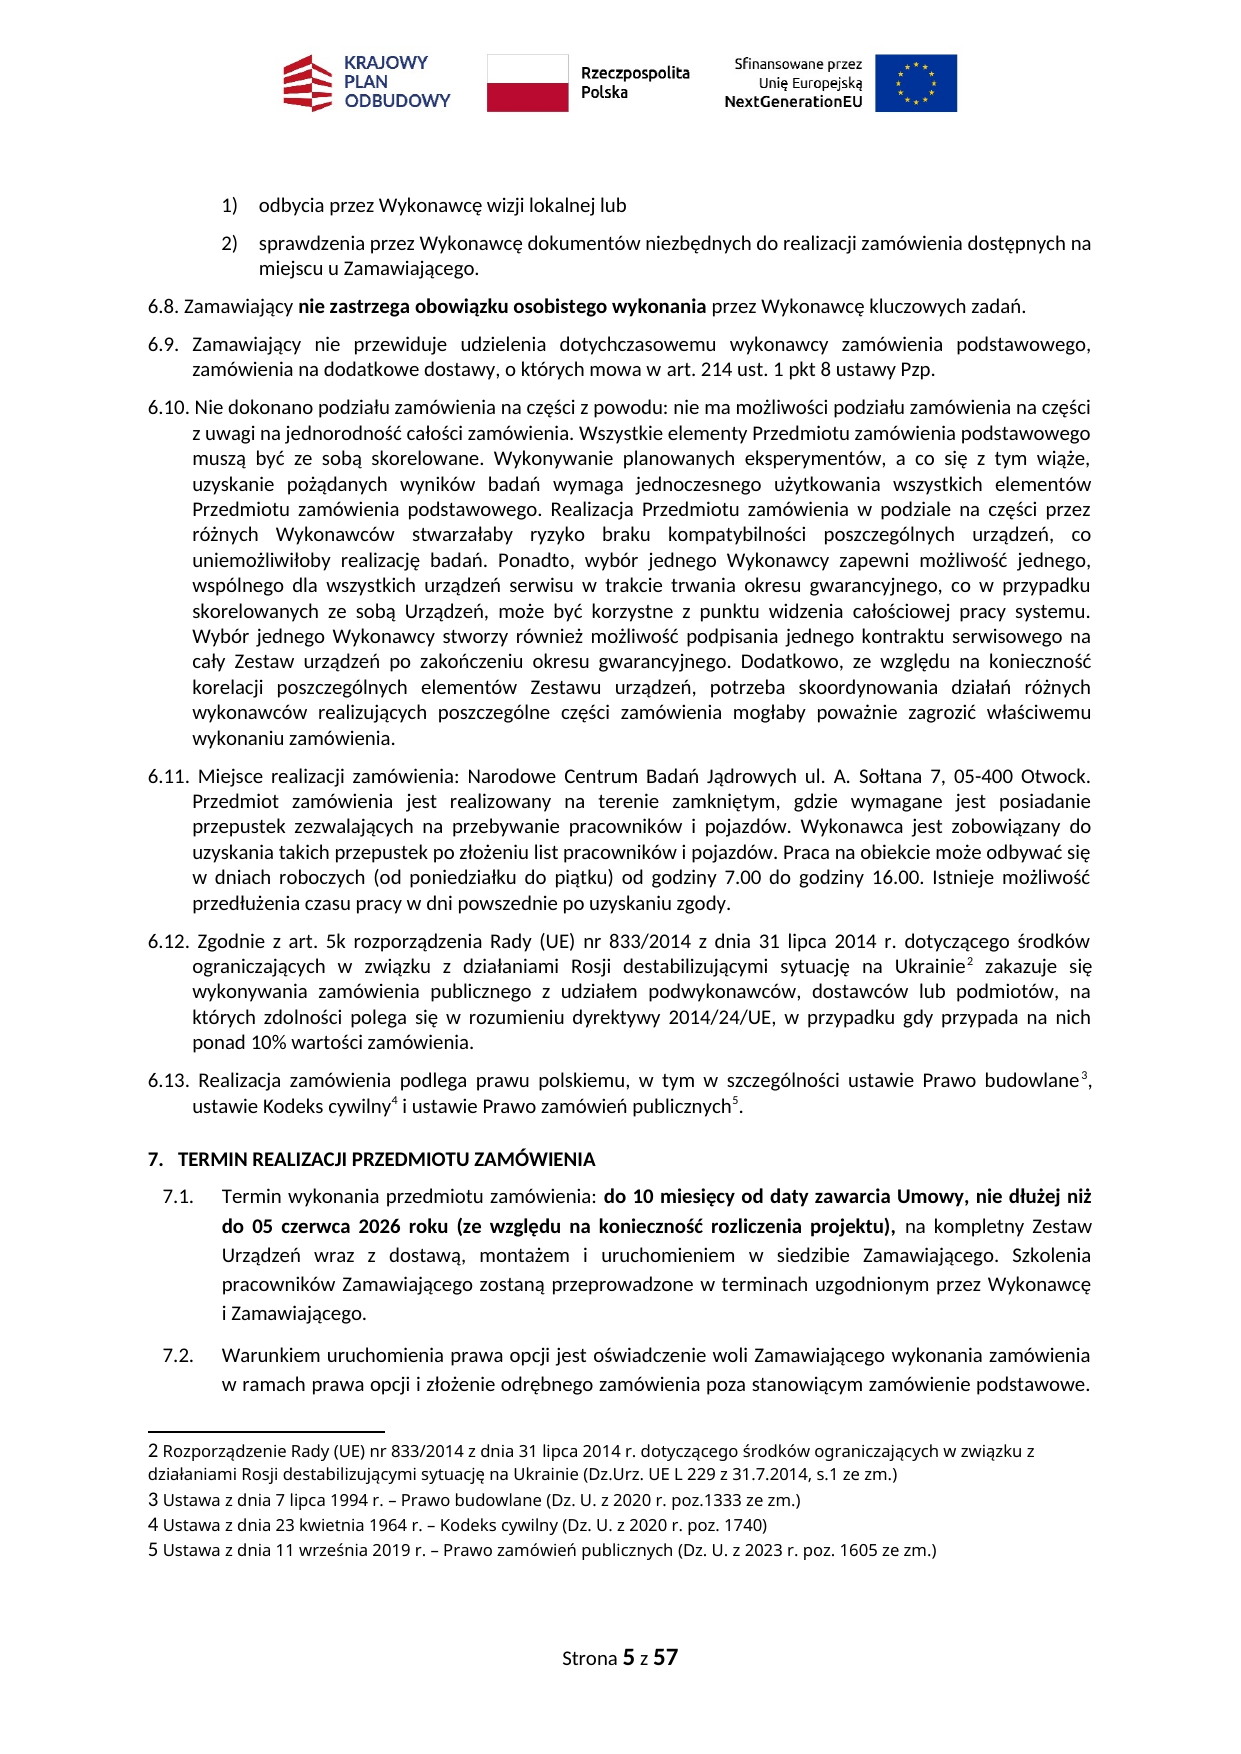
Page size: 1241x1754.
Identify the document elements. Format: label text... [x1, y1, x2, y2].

list odbycia przez Wykonawcę wizji lokalnej lub [221, 192, 1092, 217]
text 6.9. Zamawiający nie przewiduje udzielenia dotychczasowemu wykonawcy zamówienia podstawowego, zamówienia na dodatkowe dostawy, o których mowa w art. 214 ust. 1 pkt 8 ustawy Pzp. [148, 331, 1092, 382]
text 6.12. Zgodnie z art. 5k rozporządzenia Rady (UE) nr 833/2014 z dnia 31 lipca 2014 r. dotyczącego środków ograniczających w związku z działaniami Rosji destabilizującymi sytuację na Ukrainie zakazuje się wykonywania zamówienia publicznego z udziałem podwykonawców, dostawców lub podmiotów, na których zdolności polega się w rozumieniu dyrektywy 2014/24/UE, w przypadku gdy przypada na nich ponad 10% wartości zamówienia. [148, 928, 1092, 1055]
list sprawdzenia przez Wykonawcę dokumentów niezbędnych do realizacji zamówienia dostępnych na miejscu u Zamawiającego. [221, 230, 1092, 281]
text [162, 1342, 1092, 1397]
text 7. TERMIN REALIZACJI PRZEDMIOTU ZAMÓWIENIA [148, 1146, 1092, 1171]
picture [265, 35, 975, 131]
text 6.11. Miejsce realizacji zamówienia: Narodowe Centrum Badań Jądrowych ul. A. Sołtana 7, 05-400 Otwock. Przedmiot zamówienia jest realizowany na terenie zamkniętym, gdzie wymagane jest posiadanie przepustek zezwalających na przebywanie pracowników i pojazdów. Wykonawca jest zobowiązany do uzyskania takich przepustek po złożeniu list pracowników i pojazdów. Praca na obiekcie może odbywać się w dniach roboczych (od poniedziałku do piątku) od godziny 7.00 do godziny 16.00. Istnieje możliwość przedłużenia czasu pracy w dni powszednie po uzyskaniu zgody. [148, 763, 1092, 915]
text 7.1. Termin wykonania przedmiotu zamówienia: do 10 miesięcy od daty zawarcia Umowy, nie dłużej niż do 05 czerwca 2026 roku (ze względu na konieczność rozliczenia projektu), na kompletny Zestaw Urządzeń wraz z dostawą, montażem i uruchomieniem w siedzibie Zamawiającego. Szkolenia pracowników Zamawiającego zostaną przeprowadzone w terminach uzgodnionym przez Wykonawcę i Zamawiającego. [162, 1184, 1092, 1326]
text 6.13. Realizacja zamówienia podlega prawu polskiemu, w tym w szczególności ustawie Prawo budowlane, ustawie Kodeks cywilny i ustawie Prawo zamówień publicznych. [148, 1067, 1092, 1118]
text 6.10. Nie dokonano podziału zamówienia na części z powodu: nie ma możliwości podziału zamówienia na części z uwagi na jednorodność całości zamówienia. Wszystkie elementy Przedmiotu zamówienia podstawowego muszą być ze sobą skorelowane. Wykonywanie planowanych eksperymentów, a co się z tym wiąże, uzyskanie pożądanych wyników badań wymaga jednoczesnego użytkowania wszystkich elementów Przedmiotu zamówienia podstawowego. Realizacja Przedmiotu zamówienia w podziale na części przez różnych Wykonawców stwarzałaby ryzyko braku kompatybilności poszczególnych urządzeń, co uniemożliwiłoby realizację badań. Ponadto, wybór jednego Wykonawcy zapewni możliwość jednego, wspólnego dla wszystkich urządzeń serwisu w trakcie trwania okresu gwarancyjnego, co w przypadku skorelowanych ze sobą Urządzeń, może być korzystne z punktu widzenia całościowej pracy systemu. Wybór jednego Wykonawcy stworzy również możliwość podpisania jednego kontraktu serwisowego na cały Zestaw urządzeń po zakończeniu okresu gwarancyjnego. Dodatkowo, ze względu na konieczność korelacji poszczególnych elementów Zestawu urządzeń, potrzeba skoordynowania działań różnych wykonawców realizujących poszczególne części zamówienia mogłaby poważnie zagrozić właściwemu wykonaniu zamówienia. [148, 394, 1092, 750]
text 6.8. Zamawiający nie zastrzega obowiązku osobistego wykonania przez Wykonawcę kluczowych zadań. [148, 293, 1092, 319]
